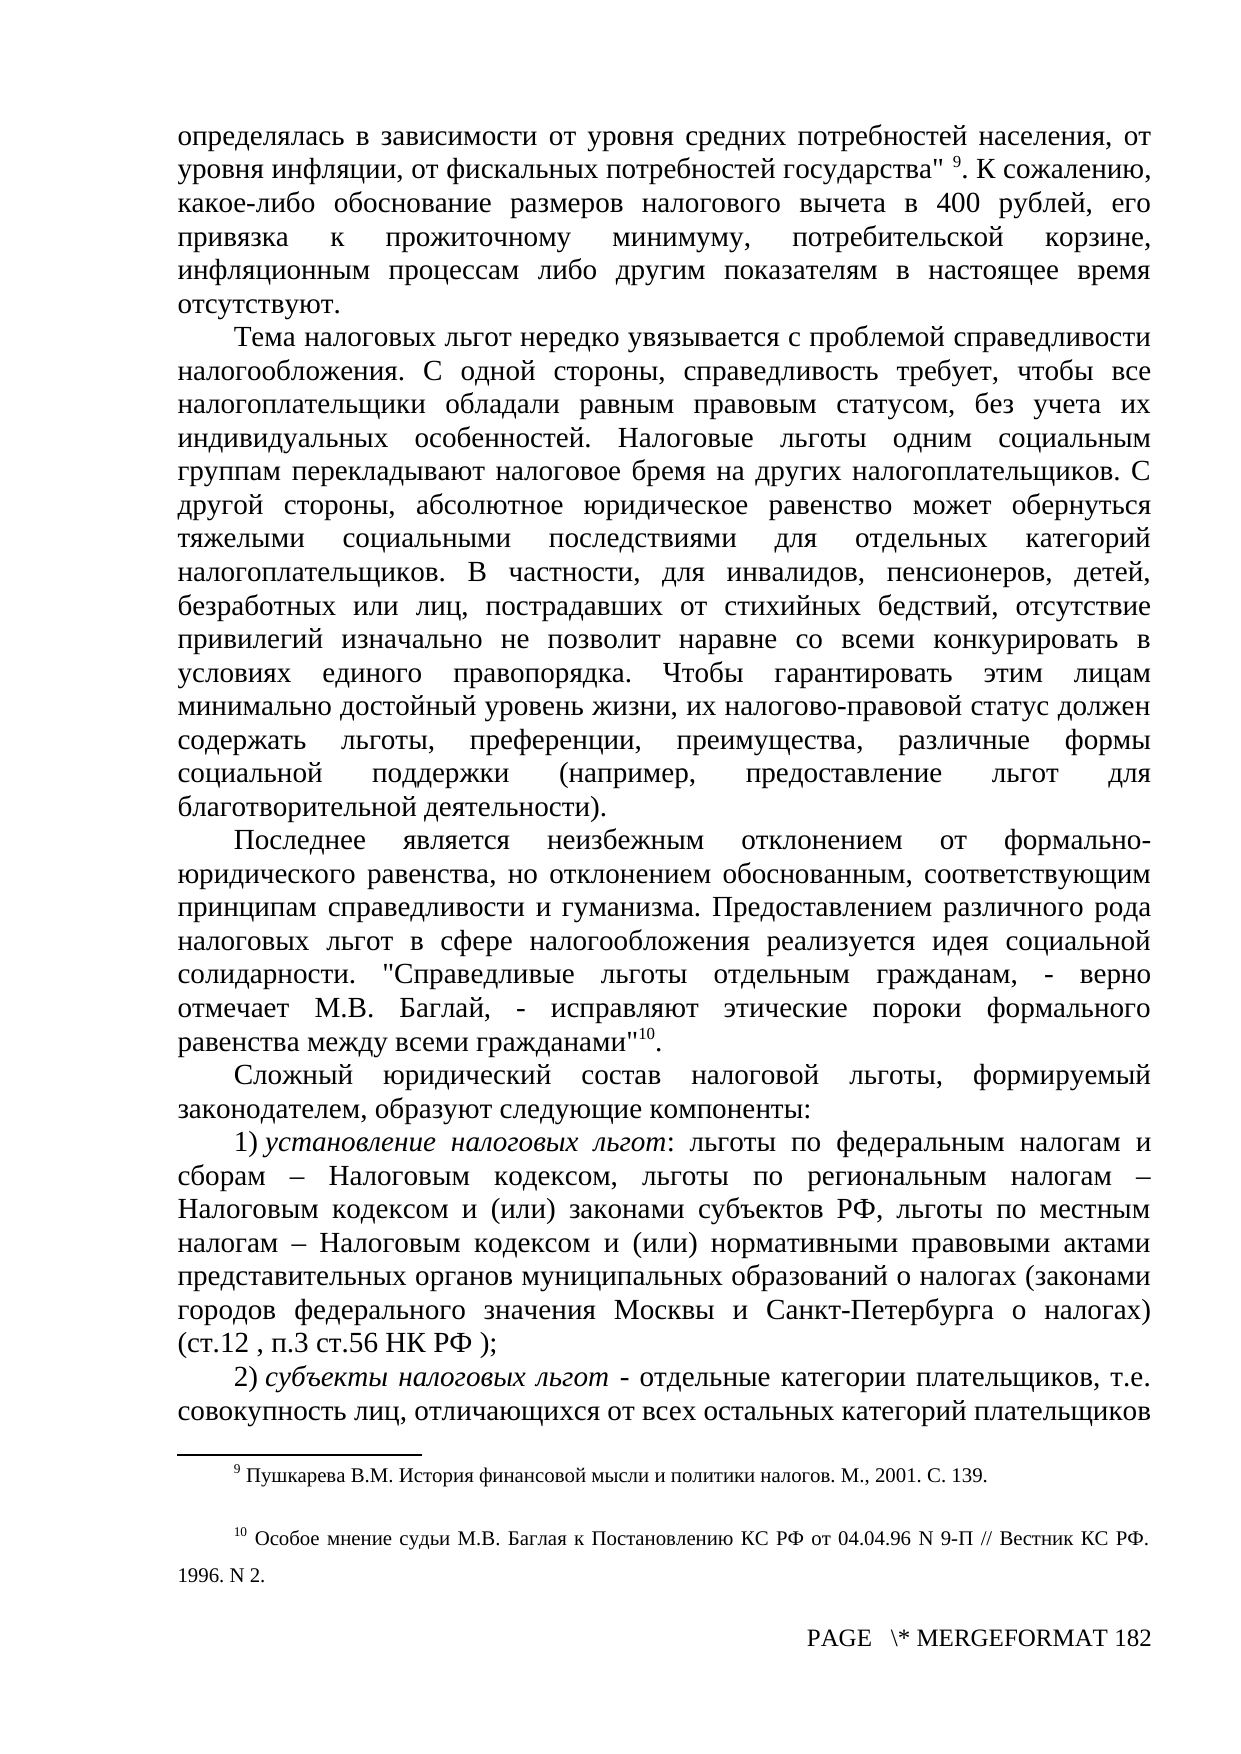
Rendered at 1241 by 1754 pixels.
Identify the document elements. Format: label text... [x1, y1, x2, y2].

text Тема налоговых льгот нередко увязывается с проблемой справедливости налогообложения. С одной стороны, справедливость требует, чтобы все налогоплательщики обладали равным правовым статусом, без учета их индивидуальных особенностей. Налоговые льготы одним социальным группам перекладывают налоговое бремя на других налогоплательщиков. С другой стороны, абсолютное юридическое равенство может обернуться тяжелыми социальными последствиями для отдельных категорий налогоплательщиков. В частности, для инвалидов, пенсионеров, детей, безработных или лиц, пострадавших от стихийных бедствий, отсутствие привилегий изначально не позволит наравне со всеми конкурировать в условиях единого правопорядка. Чтобы гарантировать этим лицам минимально достойный уровень жизни, их налогово-правовой статус должен содержать льготы, преференции, преимущества, различные формы социальной поддержки (например, предоставление льгот для благотворительной деятельности). [177, 319, 1152, 822]
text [177, 118, 1152, 319]
text 1) установление налоговых льгот: льготы по федеральным налогам и сборам – Налоговым кодексом, льготы по региональным налогам – Налоговым кодексом и (или) законами субъектов РФ, льготы по местным налогам – Налоговым кодексом и (или) нормативными правовыми актами представительных органов муниципальных образований о налогах (законами городов федерального значения Москвы и Санкт-Петербурга о налогах) (ст.12 , п.3 ст.56 НК РФ ); [177, 1124, 1152, 1359]
text Последнее является неизбежным отклонением от формально-юридического равенства, но отклонением обоснованным, соответствующим принципам справедливости и гуманизма. Предоставлением различного рода налоговых льгот в сфере налогообложения реализуется идея социальной солидарности. "Справедливые льготы отдельным гражданам, - верно отмечает М.В. Баглай, - исправляют этические пороки формального равенства между всеми гражданами". [177, 822, 1152, 1057]
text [177, 1359, 1152, 1426]
text Сложный юридический состав налоговой льготы, формируемый законодателем, образуют следующие компоненты: [177, 1057, 1152, 1124]
